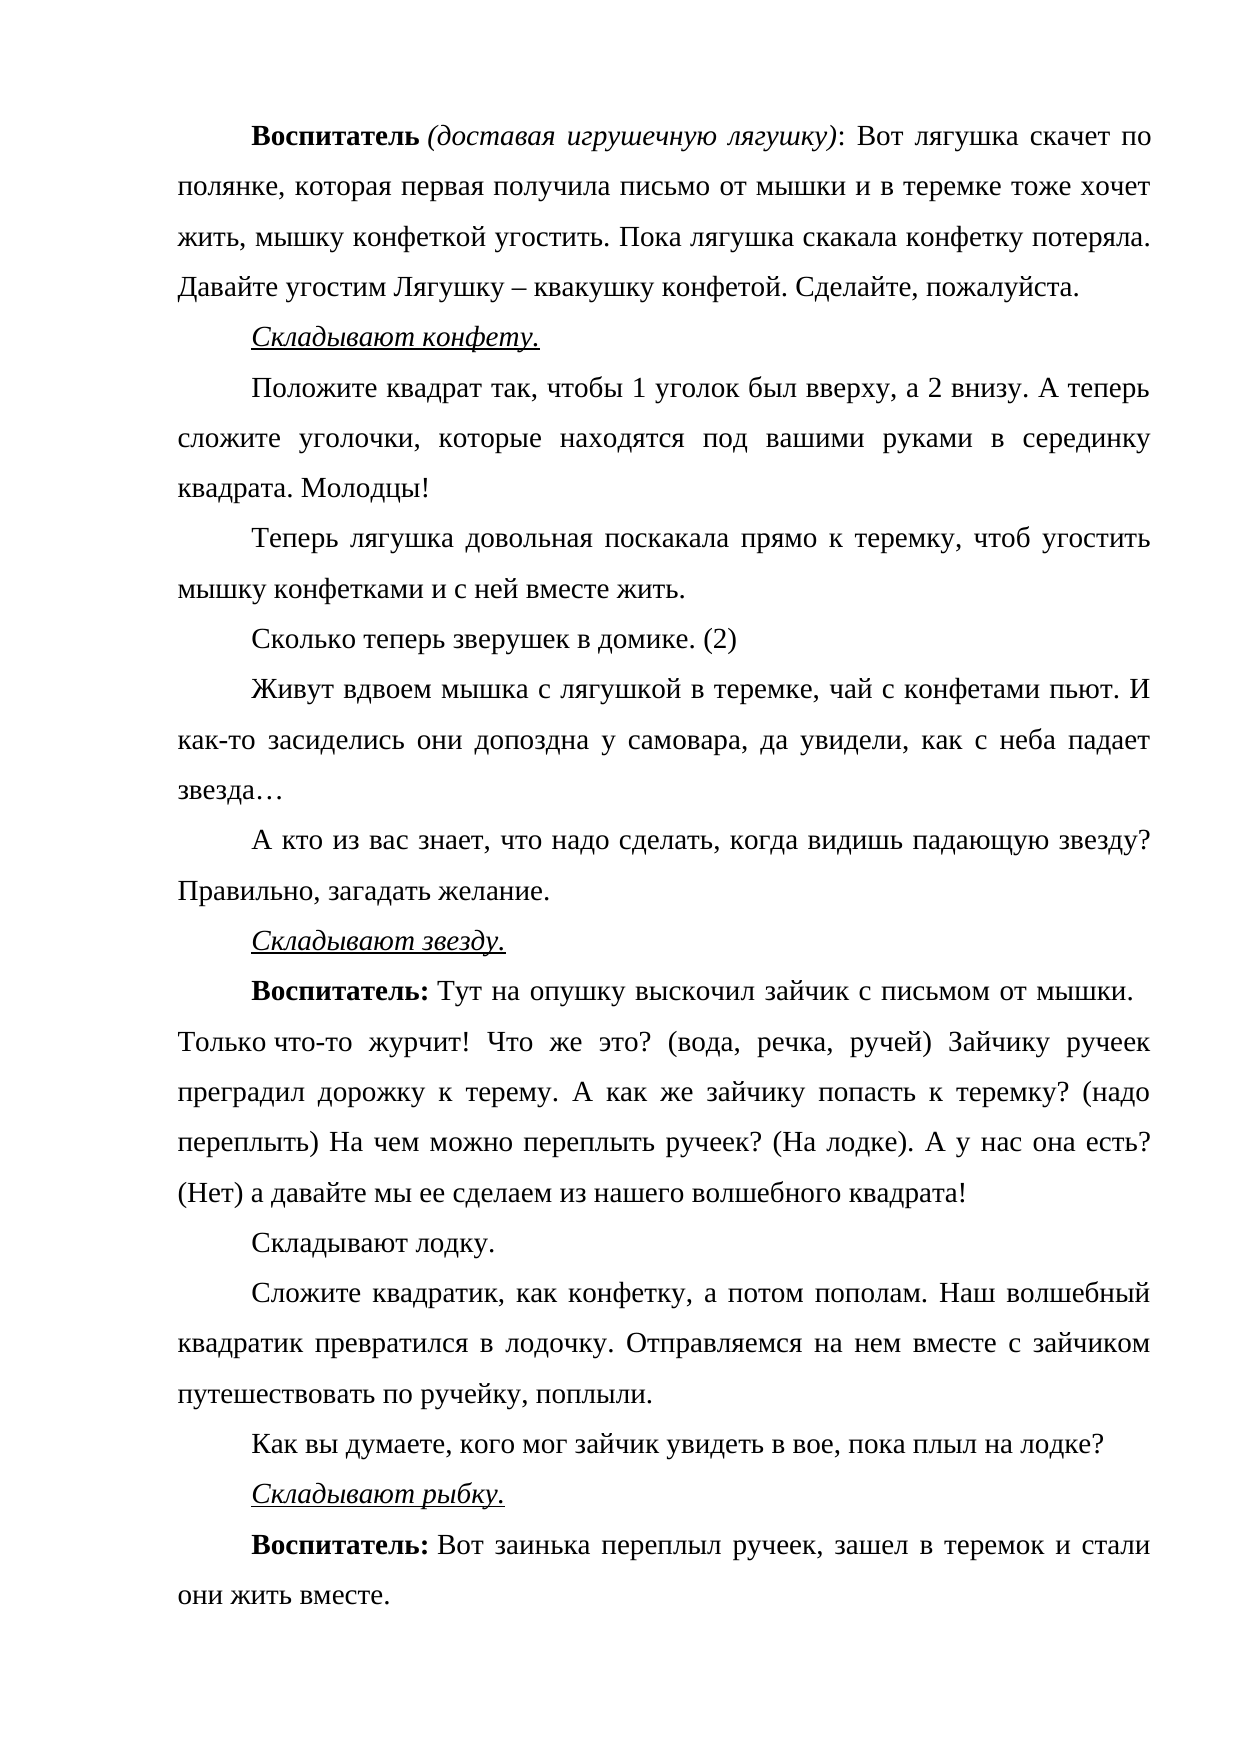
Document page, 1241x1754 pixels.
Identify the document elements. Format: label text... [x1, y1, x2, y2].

text Положите квадрат так, чтобы 1 уголок был вверху, а 2 внизу. А теперь сложите уголочки, которые находятся под вашими руками в серединку квадрата. Молодцы! [177, 370, 1152, 504]
text Воспитатель: Тут на опушку выскочил зайчик с письмом от мышки. Только что-то журчит! Что же это? (вода, речка, ручей) Зайчику ручеек преградил дорожку к терему. А как же зайчику попасть к теремку? (надо переплыть) На чем можно переплыть ручеек? (На лодке). А у нас она есть? (Нет) а давайте мы ее сделаем из нашего волшебного квадрата! [177, 973, 1152, 1208]
text Складывают конфету. [177, 319, 1152, 353]
text А кто из вас знает, что надо сделать, когда видишь падающую звезду? Правильно, загадать желание. [177, 822, 1152, 906]
text Сколько теперь зверушек в домике. (2) [177, 621, 1152, 655]
text Воспитатель (доставая игрушечную лягушку): Вот лягушка скачет по полянке, которая первая получила письмо от мышки и в теремке тоже хочет жить, мышку конфеткой угостить. Пока лягушка скакала конфетку потеряла. Давайте угостим Лягушку – квакушку конфетой. Сделайте, пожалуйста. [177, 118, 1152, 303]
text Складывают звезду. [177, 923, 1152, 957]
text Складывают рыбку. [177, 1477, 1152, 1510]
text Сложите квадратик, как конфетку, а потом пополам. Наш волшебный квадратик превратился в лодочку. Отправляемся на нем вместе с зайчиком путешествовать по ручейку, поплыли. [177, 1275, 1152, 1409]
text Живут вдвоем мышка с лягушкой в теремке, чай с конфетами пьют. И как-то засиделись они допоздна у самовара, да увидели, как с неба падает звезда… [177, 672, 1152, 806]
text Складывают лодку. [177, 1225, 1152, 1258]
text Как вы думаете, кого мог зайчик увидеть в вое, пока плыл на лодке? [177, 1426, 1152, 1460]
text Теперь лягушка довольная поскакала прямо к теремку, чтоб угостить мышку конфетками и с ней вместе жить. [177, 521, 1152, 604]
text Воспитатель: Вот заинька переплыл ручеек, зашел в теремок и стали они жить вместе. [177, 1527, 1152, 1611]
